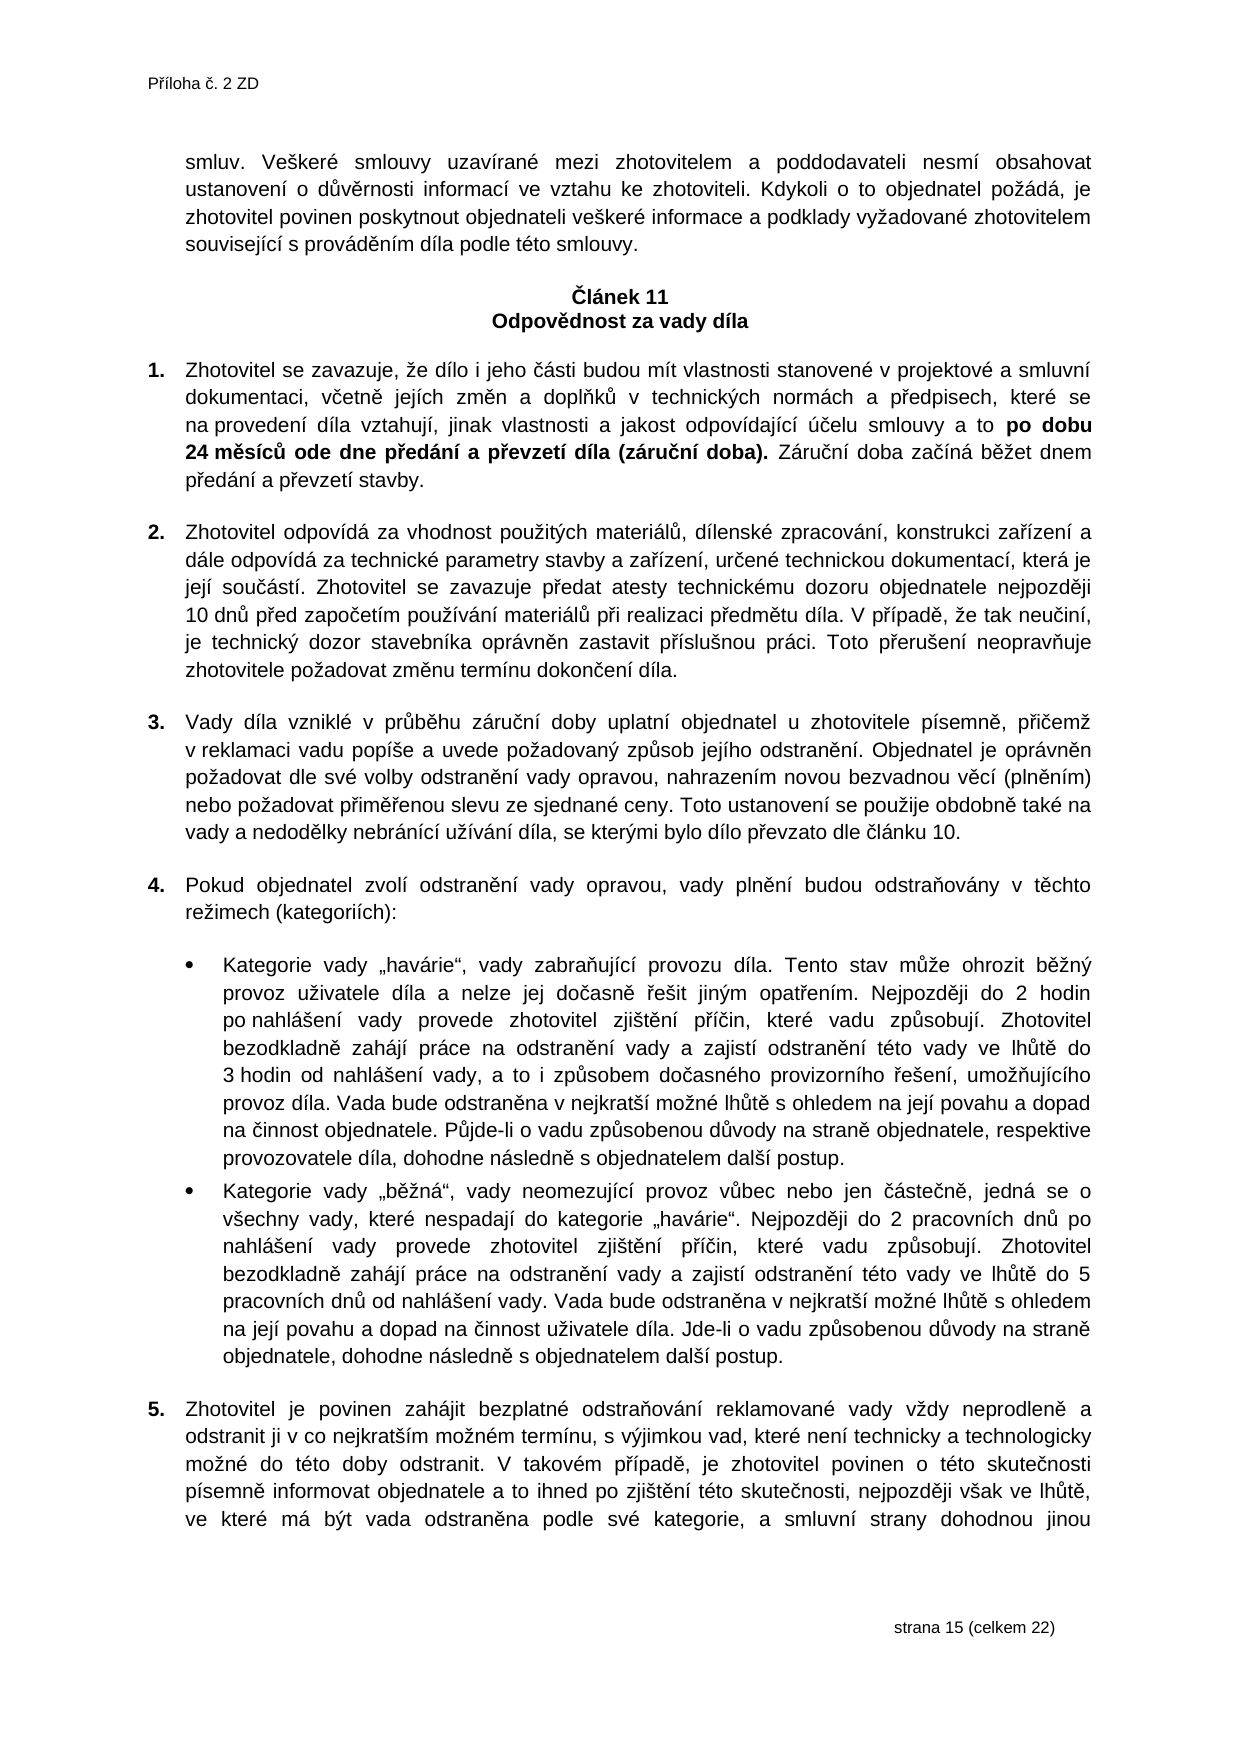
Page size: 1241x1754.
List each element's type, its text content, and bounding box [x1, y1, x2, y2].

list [148, 1397, 1092, 1531]
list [148, 150, 1092, 256]
list Zhotovitel odpovídá za vhodnost použitých materiálů, dílenské zpracování, konstrukci zařízení a dále odpovídá za technické parametry stavby a zařízení, určené technickou dokumentací, která je její součástí. Zhotovitel se zavazuje předat atesty technickému dozoru objednatele nejpozději 10 dnů před započetím používání materiálů při realizaci předmětu díla. V případě, že tak neučiní, je technický dozor stavebníka oprávněn zastavit příslušnou práci. Toto přerušení neopravňuje zhotovitele požadovat změnu termínu dokončení díla. [148, 520, 1092, 682]
list Kategorie vady „havárie“, vady zabraňující provozu díla. Tento stav může ohrozit běžný provoz uživatele díla a nelze jej dočasně řešit jiným opatřením. Nejpozději do 2 hodin po nahlášení vady provede zhotovitel zjištění příčin, které vadu způsobují. Zhotovitel bezodkladně zahájí práce na odstranění vady a zajistí odstranění této vady ve lhůtě do 3 hodin od nahlášení vady, a to i způsobem dočasného provizorního řešení, umožňujícího provoz díla. Vada bude odstraněna v nejkratší možné lhůtě s ohledem na její povahu a dopad na činnost objednatele. Půjde-li o vadu způsobenou důvody na straně objednatele, respektive provozovatele díla, dohodne následně s objednatelem další postup. [186, 953, 1092, 1169]
text Článek 11 [148, 285, 1092, 309]
list Vady díla vzniklé v průběhu záruční doby uplatní objednatel u zhotovitele písemně, přičemž v reklamaci vadu popíše a uvede požadovaný způsob jejího odstranění. Objednatel je oprávněn požadovat dle své volby odstranění vady opravou, nahrazením novou bezvadnou věcí (plněním) nebo požadovat přiměřenou slevu ze sjednané ceny. Toto ustanovení se použije obdobně také na vady a nedodělky nebránící užívání díla, se kterými bylo dílo převzato dle článku 10. [148, 710, 1092, 844]
list Pokud objednatel zvolí odstranění vady opravou, vady plnění budou odstraňovány v těchto režimech (kategoriích): [148, 873, 1092, 924]
list Zhotovitel se zavazuje, že dílo i jeho části budou mít vlastnosti stanovené v projektové a smluvní dokumentaci, včetně jejích změn a doplňků v technických normách a předpisech, které se na provedení díla vztahují, jinak vlastnosti a jakost odpovídající účelu smlouvy a to po dobu 24 měsíců ode dne předání a převzetí díla (záruční doba). Záruční doba začíná běžet dnem předání a převzetí stavby. [148, 358, 1092, 492]
subtitle Odpovědnost za vady díla [148, 309, 1092, 333]
list Kategorie vady „běžná“, vady neomezující provoz vůbec nebo jen částečně, jedná se o všechny vady, které nespadají do kategorie „havárie“. Nejpozději do 2 pracovních dnů po nahlášení vady provede zhotovitel zjištění příčin, které vadu způsobují. Zhotovitel bezodkladně zahájí práce na odstranění vady a zajistí odstranění této vady ve lhůtě do 5 pracovních dnů od nahlášení vady. Vada bude odstraněna v nejkratší možné lhůtě s ohledem na její povahu a dopad na činnost uživatele díla. Jde-li o vadu způsobenou důvody na straně objednatele, dohodne následně s objednatelem další postup. [186, 1179, 1092, 1368]
